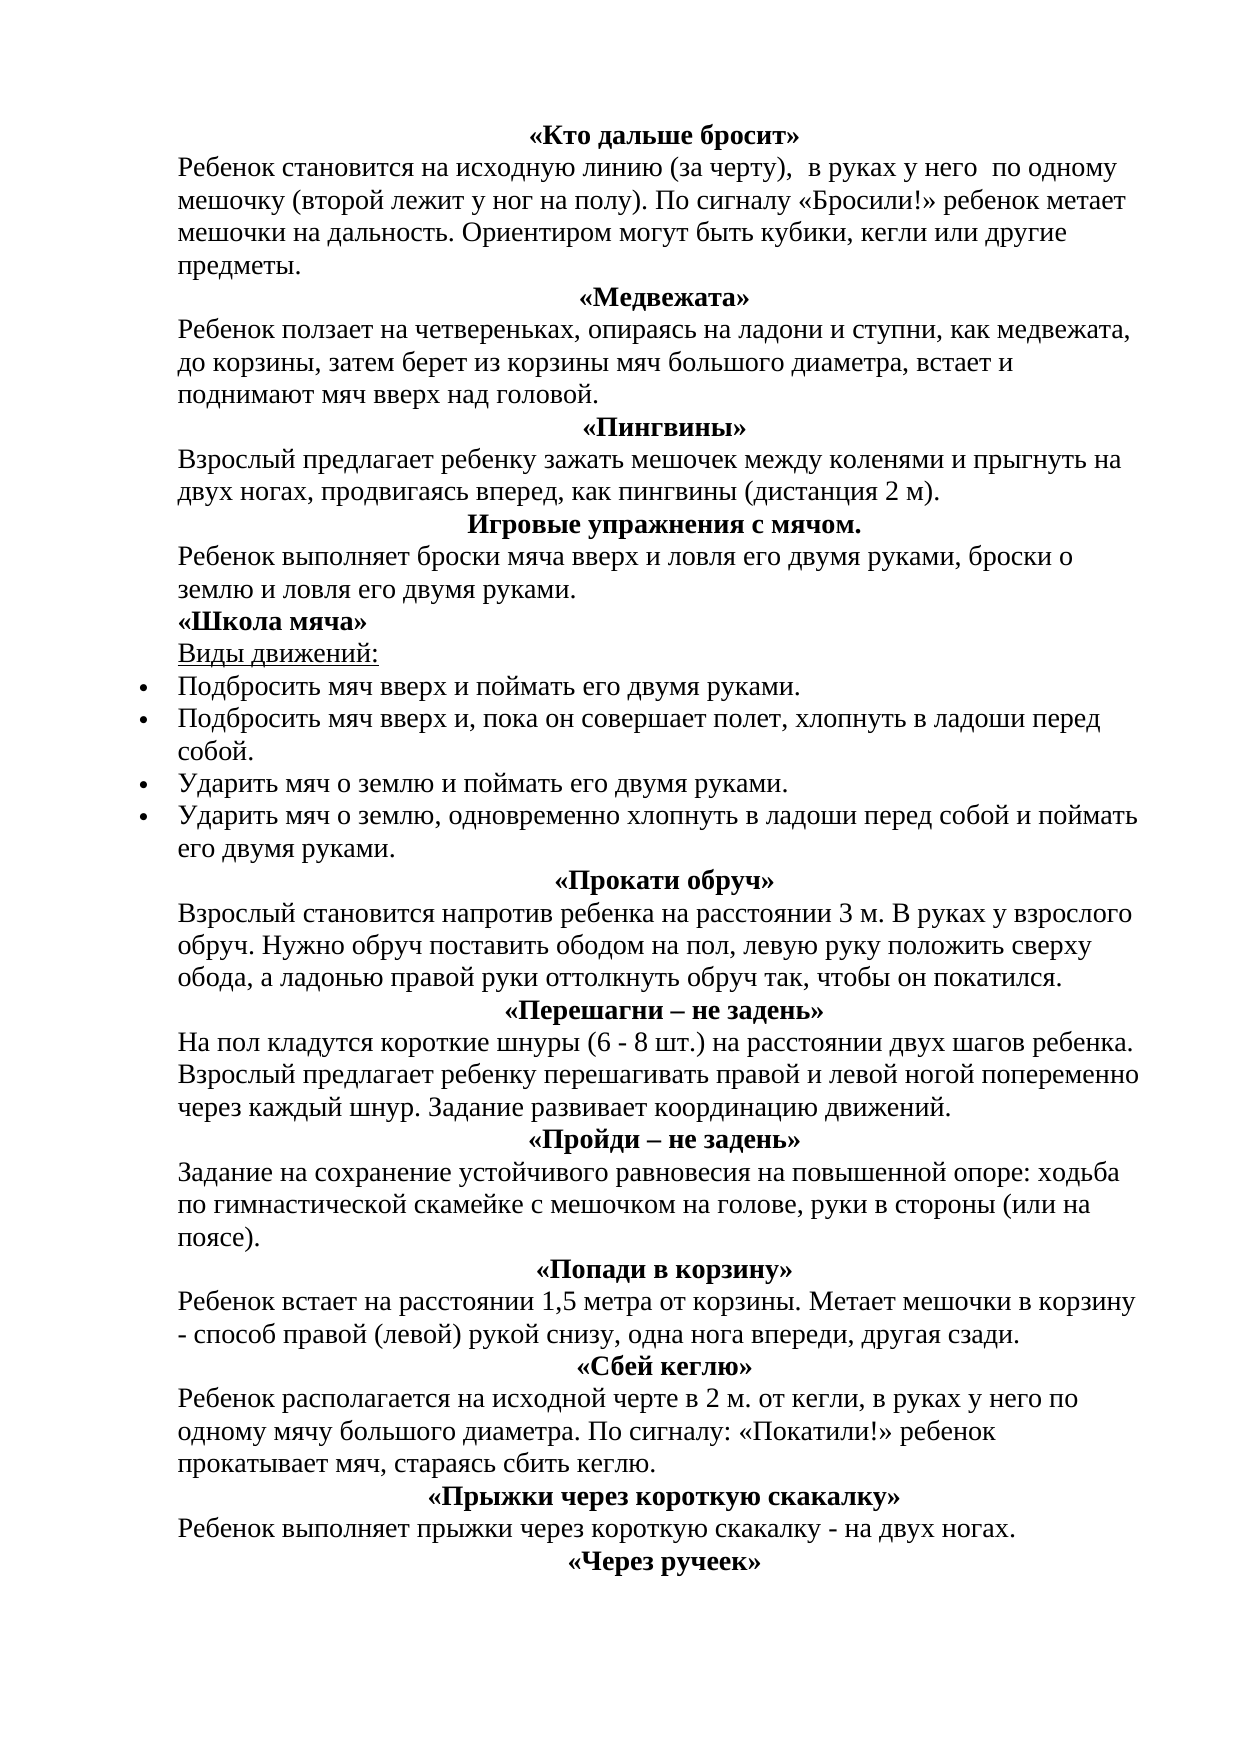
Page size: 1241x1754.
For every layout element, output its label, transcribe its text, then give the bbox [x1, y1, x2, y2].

list Подбросить мяч вверх и поймать его двумя руками. [140, 669, 1152, 701]
text Виды движений: [177, 636, 1152, 669]
text «Пройди – не задень» [177, 1122, 1152, 1155]
text «Через ручеек» [177, 1543, 1152, 1576]
text «Школа мяча» [177, 604, 1152, 636]
text «Кто дальше бросит» [177, 118, 1152, 151]
text «Медвежата» [177, 280, 1152, 312]
text «Прокати обруч» [177, 863, 1152, 896]
text Ребенок встает на расстоянии 1,5 метра от корзины. Метает мешочки в корзину - способ правой (левой) рукой снизу, одна нога впереди, другая сзади. [177, 1284, 1152, 1349]
text Ребенок становится на исходную линию (за черту), в руках у него по одному мешочку (второй лежит у ног на полу). По сигналу «Бросили!» ребенок метает мешочки на дальность. Ориентиром могут быть кубики, кегли или другие предметы. [177, 151, 1152, 280]
text «Перешагни – не задень» [177, 993, 1152, 1025]
text «Сбей кеглю» [177, 1349, 1152, 1382]
text Ребенок выполняет броски мяча вверх и ловля его двумя руками, броски о землю и ловля его двумя руками. [177, 539, 1152, 604]
text На пол кладутся короткие шнуры (6 - 8 шт.) на расстоянии двух шагов ребенка. Взрослый предлагает ребенку перешагивать правой и левой ногой попеременно через каждый шнур. Задание развивает координацию движений. [177, 1025, 1152, 1122]
list Ударить мяч о землю, одновременно хлопнуть в ладоши перед собой и поймать его двумя руками. [140, 798, 1152, 863]
text «Попади в корзину» [177, 1252, 1152, 1284]
text Игровые упражнения с мячом. [177, 507, 1152, 539]
text Ребенок выполняет прыжки через короткую скакалку - на двух ногах. [177, 1511, 1152, 1543]
text Взрослый становится напротив ребенка на расстоянии 3 м. В руках у взрослого обруч. Нужно обруч поставить ободом на пол, левую руку положить сверху обода, а ладонью правой руки оттолкнуть обруч так, чтобы он покатился. [177, 896, 1152, 993]
text «Прыжки через короткую скакалку» [177, 1479, 1152, 1511]
text Ребенок ползает на четвереньках, опираясь на ладони и ступни, как медвежата, до корзины, затем берет из корзины мяч большого диаметра, встает и поднимают мяч вверх над головой. [177, 312, 1152, 410]
text Задание на сохранение устойчивого равновесия на повышенной опоре: ходьба по гимнастической скамейке с мешочком на голове, руки в стороны (или на поясе). [177, 1155, 1152, 1252]
text «Пингвины» [177, 410, 1152, 442]
text Взрослый предлагает ребенку зажать мешочек между коленями и прыгнуть на двух ногах, продвигаясь вперед, как пингвины (дистанция 2 м). [177, 442, 1152, 507]
list Ударить мяч о землю и поймать его двумя руками. [140, 766, 1152, 798]
list Подбросить мяч вверх и, пока он совершает полет, хлопнуть в ладоши перед собой. [140, 701, 1152, 766]
text Ребенок располагается на исходной черте в 2 м. от кегли, в руках у него по одному мячу большого диаметра. По сигналу: «Покатили!» ребенок прокатывает мяч, стараясь сбить кеглю. [177, 1382, 1152, 1479]
